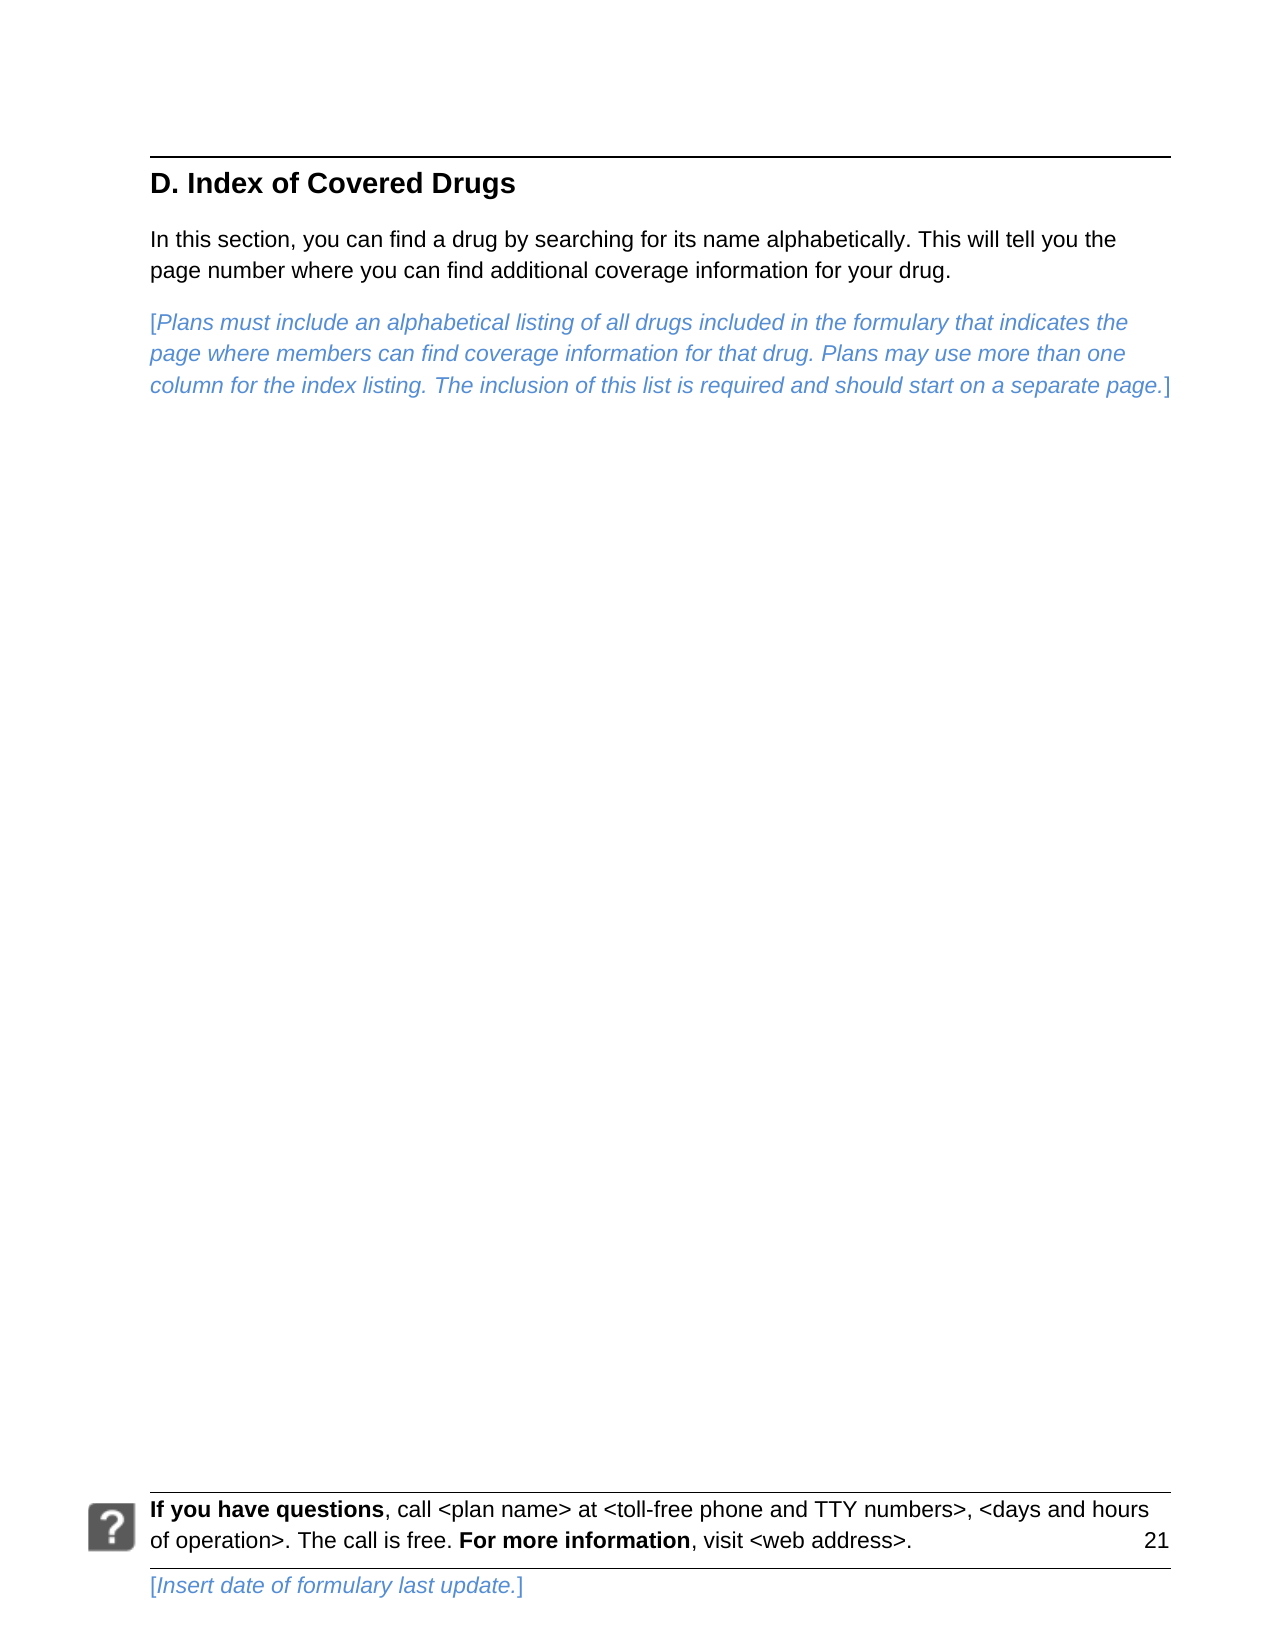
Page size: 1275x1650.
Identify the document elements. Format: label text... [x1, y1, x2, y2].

text [Plans must include an alphabetical listing of all drugs included in the formulary that indicates the page where members can find coverage information for that drug. Plans may use more than one column for the index listing. The inclusion of this list is required and should start on a separate page.] [150, 306, 1171, 399]
text In this section, you can find a drug by searching for its name alphabetically. This will tell you the page number where you can find additional coverage information for your drug. [150, 222, 1171, 285]
picture [88, 1503, 137, 1553]
list D. Index of Covered Drugs [150, 158, 1171, 201]
